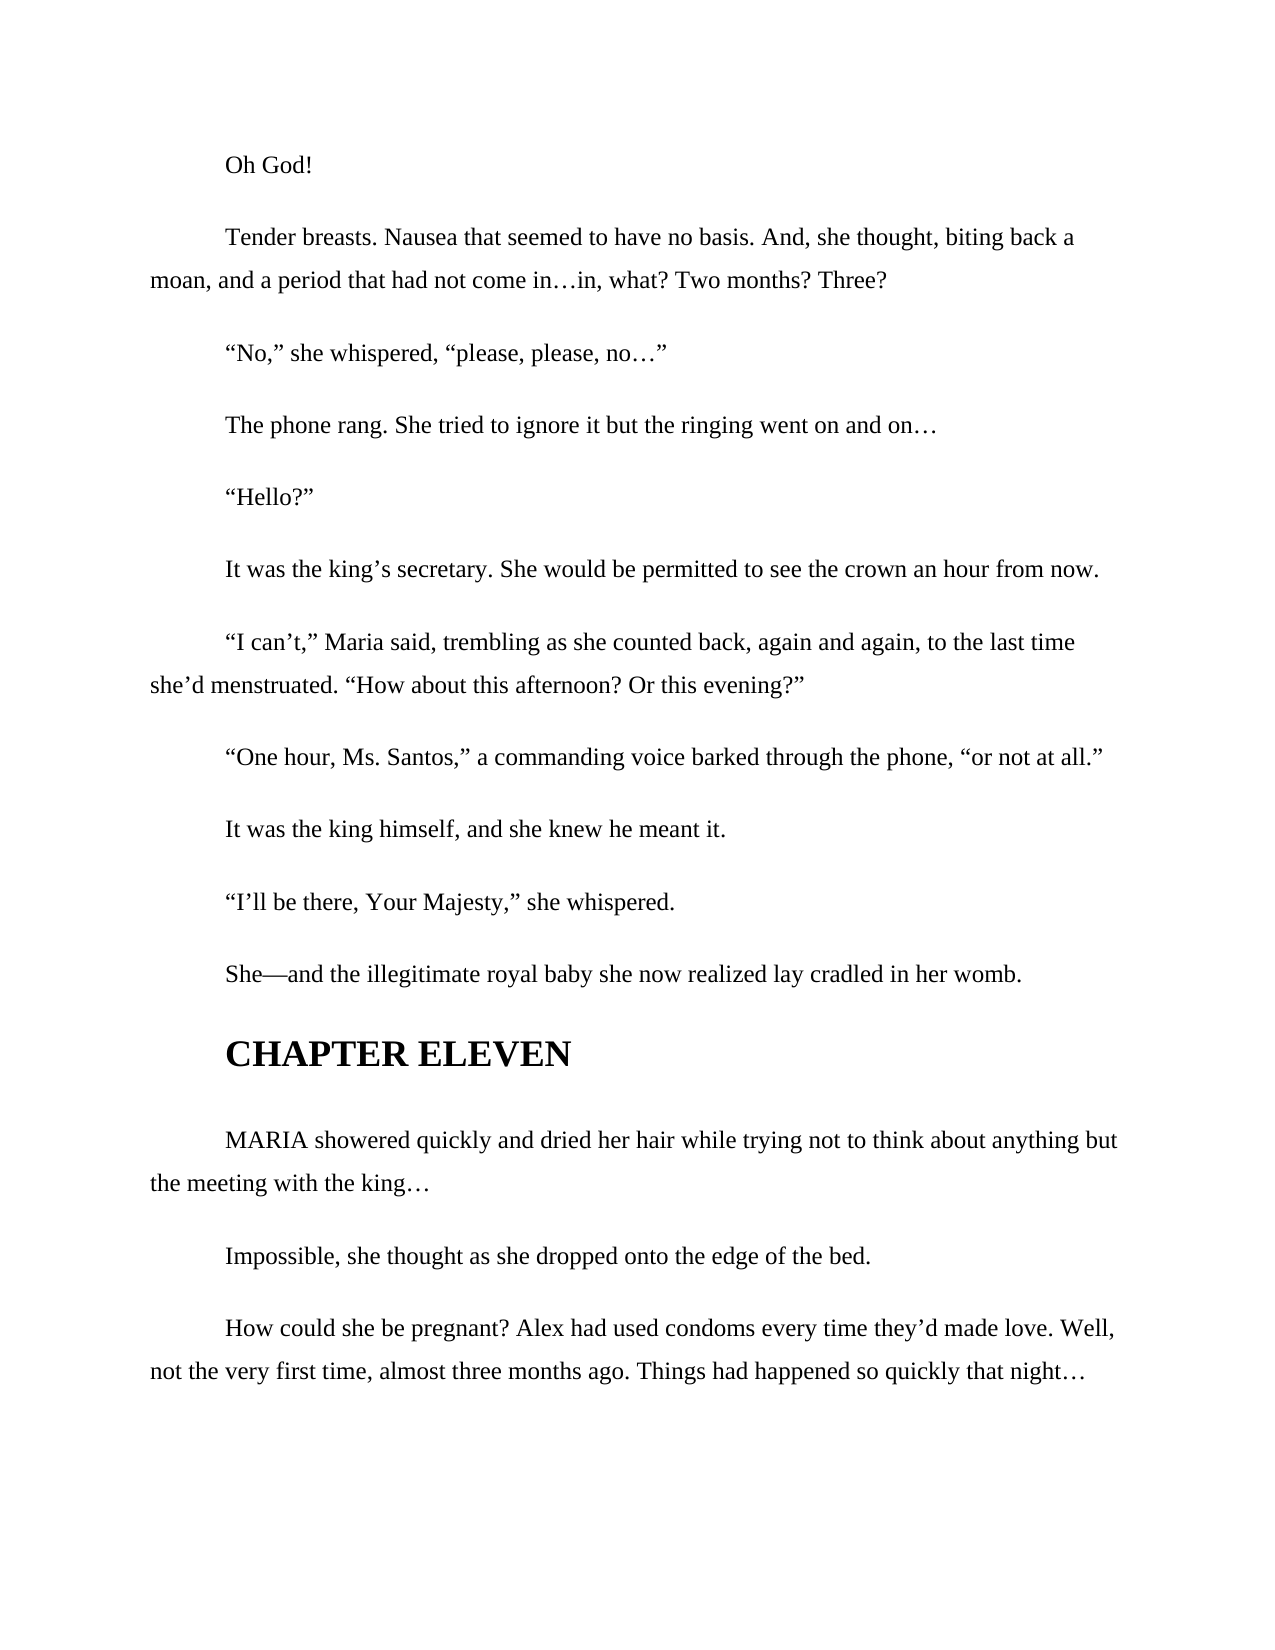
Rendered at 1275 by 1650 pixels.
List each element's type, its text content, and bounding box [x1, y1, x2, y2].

text It was the king himself, and she knew he meant it. [150, 814, 1125, 843]
text Oh God! [150, 150, 1125, 179]
text “No,” she whispered, “please, please, no…” [150, 338, 1125, 366]
text Tender breasts. Nausea that seemed to have no basis. And, she thought, biting back a moan, and a period that had not come in…in, what? Two months? Three? [150, 222, 1125, 294]
text MARIA showered quickly and dried her hair while trying not to think about anything but the meeting with the king… [150, 1125, 1125, 1197]
text “I’ll be there, Your Majesty,” she whispered. [150, 887, 1125, 916]
text “Hello?” [150, 482, 1125, 511]
text She—and the illegitimate royal baby she now realized lay cradled in her womb. [150, 959, 1125, 988]
text “One hour, Ms. Santos,” a commanding voice barked through the phone, “or not at all.” [150, 742, 1125, 771]
text “I can’t,” Maria said, trembling as she counted back, again and again, to the last time she’d menstruated. “How about this afternoon? Or this evening?” [150, 627, 1125, 699]
text Impossible, she thought as she dropped onto the edge of the bed. [150, 1241, 1125, 1269]
text How could she be pregnant? Alex had used condoms every time they’d made love. Well, not the very first time, almost three months ago. Things had happened so quickly that night… [150, 1313, 1125, 1385]
text The phone rang. She tried to ignore it but the ringing went on and on… [150, 410, 1125, 439]
text It was the king’s secretary. She would be permitted to see the crown an hour from now. [150, 554, 1125, 583]
text CHAPTER ELEVEN [150, 1031, 1125, 1074]
